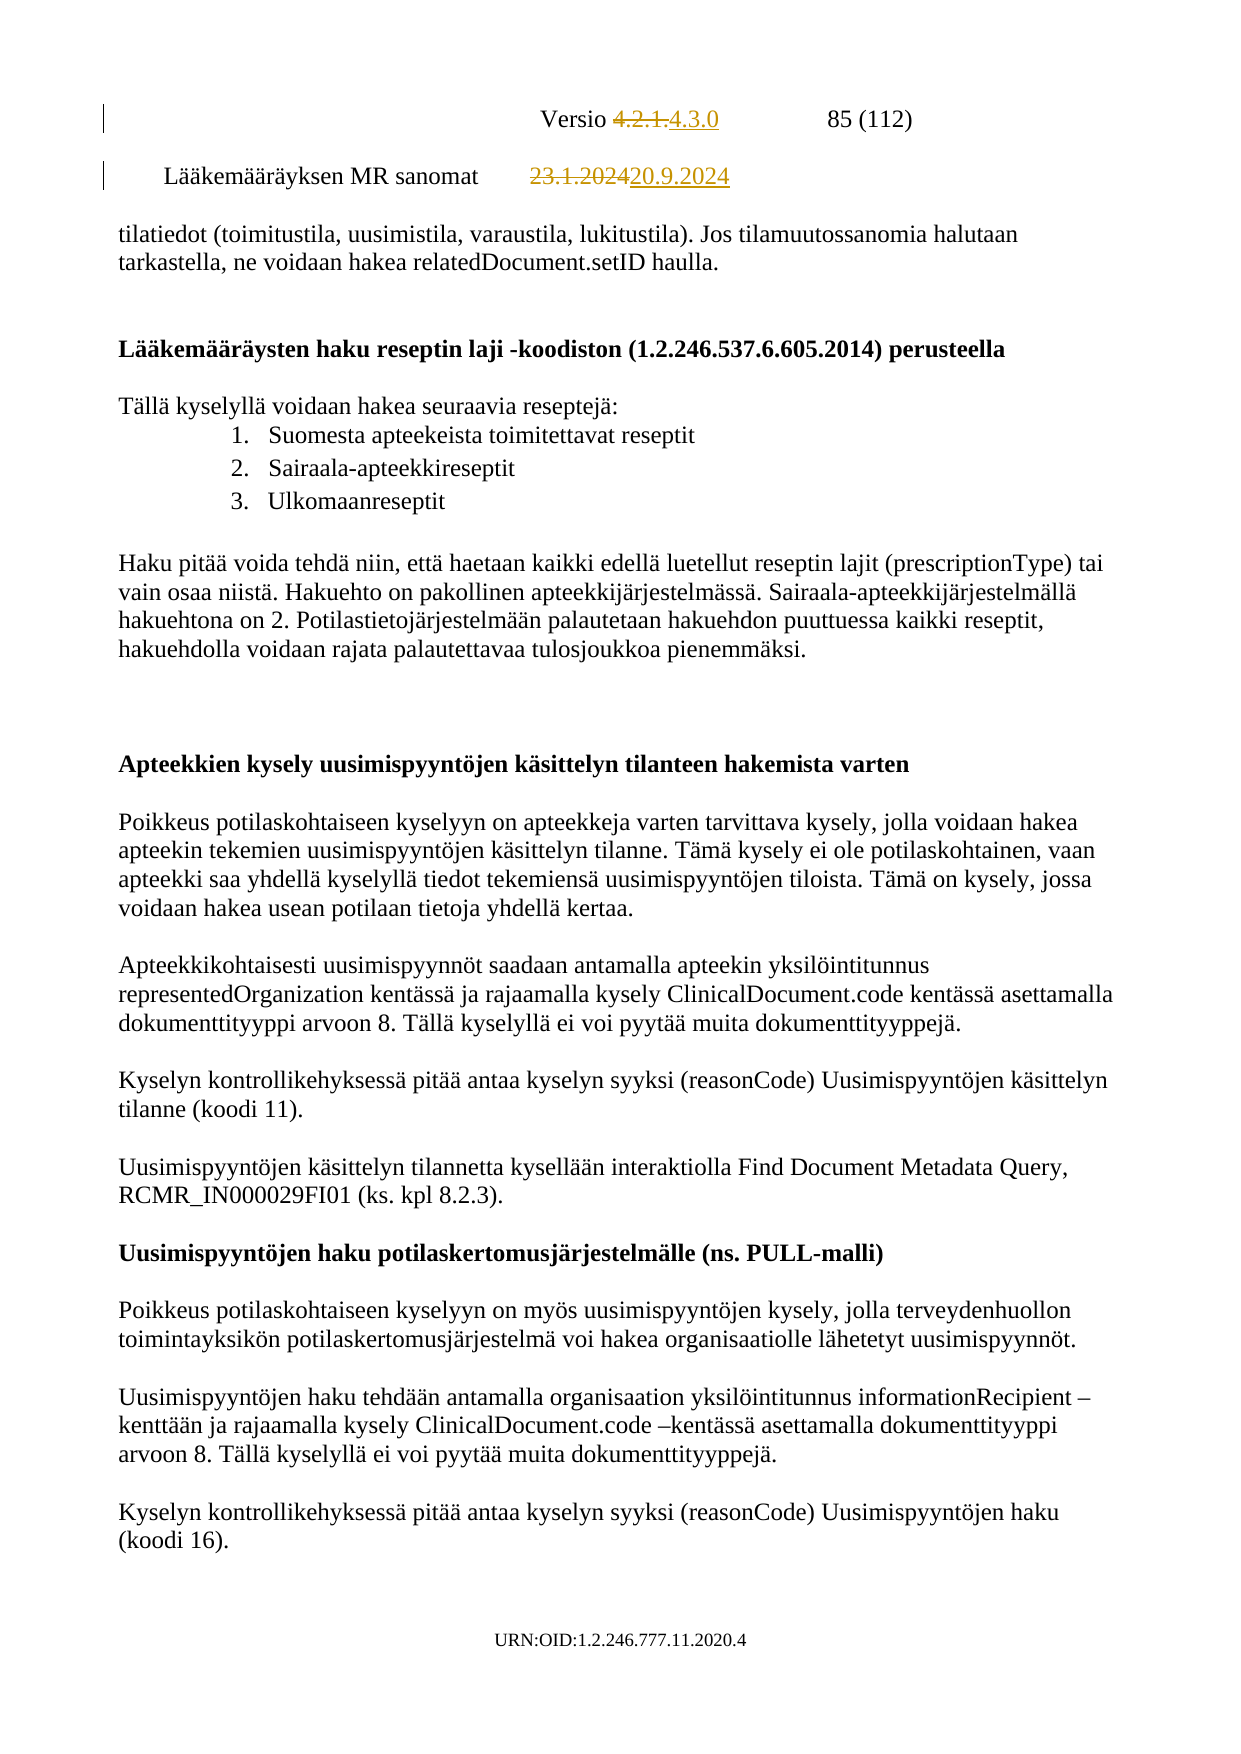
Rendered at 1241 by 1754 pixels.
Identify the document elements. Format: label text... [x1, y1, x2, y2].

text Lääkemääräysten haku reseptin laji -koodiston (1.2.246.537.6.605.2014) perusteella [118, 334, 1122, 362]
text Kyselyn kontrollikehyksessä pitää antaa kyselyn syyksi (reasonCode) Uusimispyyntöjen haku (koodi 16). [118, 1497, 1122, 1554]
list Ulkomaanreseptit [230, 486, 1122, 515]
text Haku pitää voida tehdä niin, että haetaan kaikki edellä luetellut reseptin lajit (prescriptionType) tai vain osaa niistä. Hakuehto on pakollinen apteekkijärjestelmässä. Sairaala-apteekkijärjestelmällä hakuehtona on 2. Potilastietojärjestelmään palautetaan hakuehdon puuttuessa kaikki reseptit, hakuehdolla voidaan rajata palautettavaa tulosjoukkoa pienemmäksi. [118, 548, 1122, 663]
text Apteekkien kysely uusimispyyntöjen käsittelyn tilanteen hakemista varten [118, 749, 1122, 778]
text Uusimispyyntöjen haku potilaskertomusjärjestelmälle (ns. PULL-malli) [118, 1238, 1122, 1267]
text Uusimispyyntöjen haku tehdään antamalla organisaation yksilöintitunnus informationRecipient –kenttään ja rajaamalla kysely ClinicalDocument.code –kentässä asettamalla dokumenttityyppi arvoon 8. Tällä kyselyllä ei voi pyytää muita dokumenttityyppejä. [118, 1382, 1122, 1468]
list Suomesta apteekeista toimitettavat reseptit [231, 420, 1122, 449]
text Kyselyn kontrollikehyksessä pitää antaa kyselyn syyksi (reasonCode) Uusimispyyntöjen käsittelyn tilanne (koodi 11). [118, 1065, 1122, 1123]
text Poikkeus potilaskohtaiseen kyselyyn on apteekkeja varten tarvittava kysely, jolla voidaan hakea apteekin tekemien uusimispyyntöjen käsittelyn tilanne. Tämä kysely ei ole potilaskohtainen, vaan apteekki saa yhdellä kyselyllä tiedot tekemiensä uusimispyyntöjen tiloista. Tämä on kysely, jossa voidaan hakea usean potilaan tietoja yhdellä kertaa. [118, 807, 1122, 922]
list Sairaala-apteekkireseptit [231, 453, 1122, 482]
text Poikkeus potilaskohtaiseen kyselyyn on myös uusimispyyntöjen kysely, jolla terveydenhuollon toimintayksikön potilaskertomusjärjestelmä voi hakea organisaatiolle lähetetyt uusimispyynnöt. [118, 1295, 1122, 1353]
text Tällä kyselyllä voidaan hakea seuraavia reseptejä: [118, 391, 1122, 420]
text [118, 219, 1122, 276]
text Uusimispyyntöjen käsittelyn tilannetta kysellään interaktiolla Find Document Metadata Query, RCMR_IN000029FI01 (ks. kpl 8.2.3). [118, 1152, 1122, 1209]
text Apteekkikohtaisesti uusimispyynnöt saadaan antamalla apteekin yksilöintitunnus representedOrganization kentässä ja rajaamalla kysely ClinicalDocument.code kentässä asettamalla dokumenttityyppi arvoon 8. Tällä kyselyllä ei voi pyytää muita dokumenttityyppejä. [118, 950, 1122, 1037]
